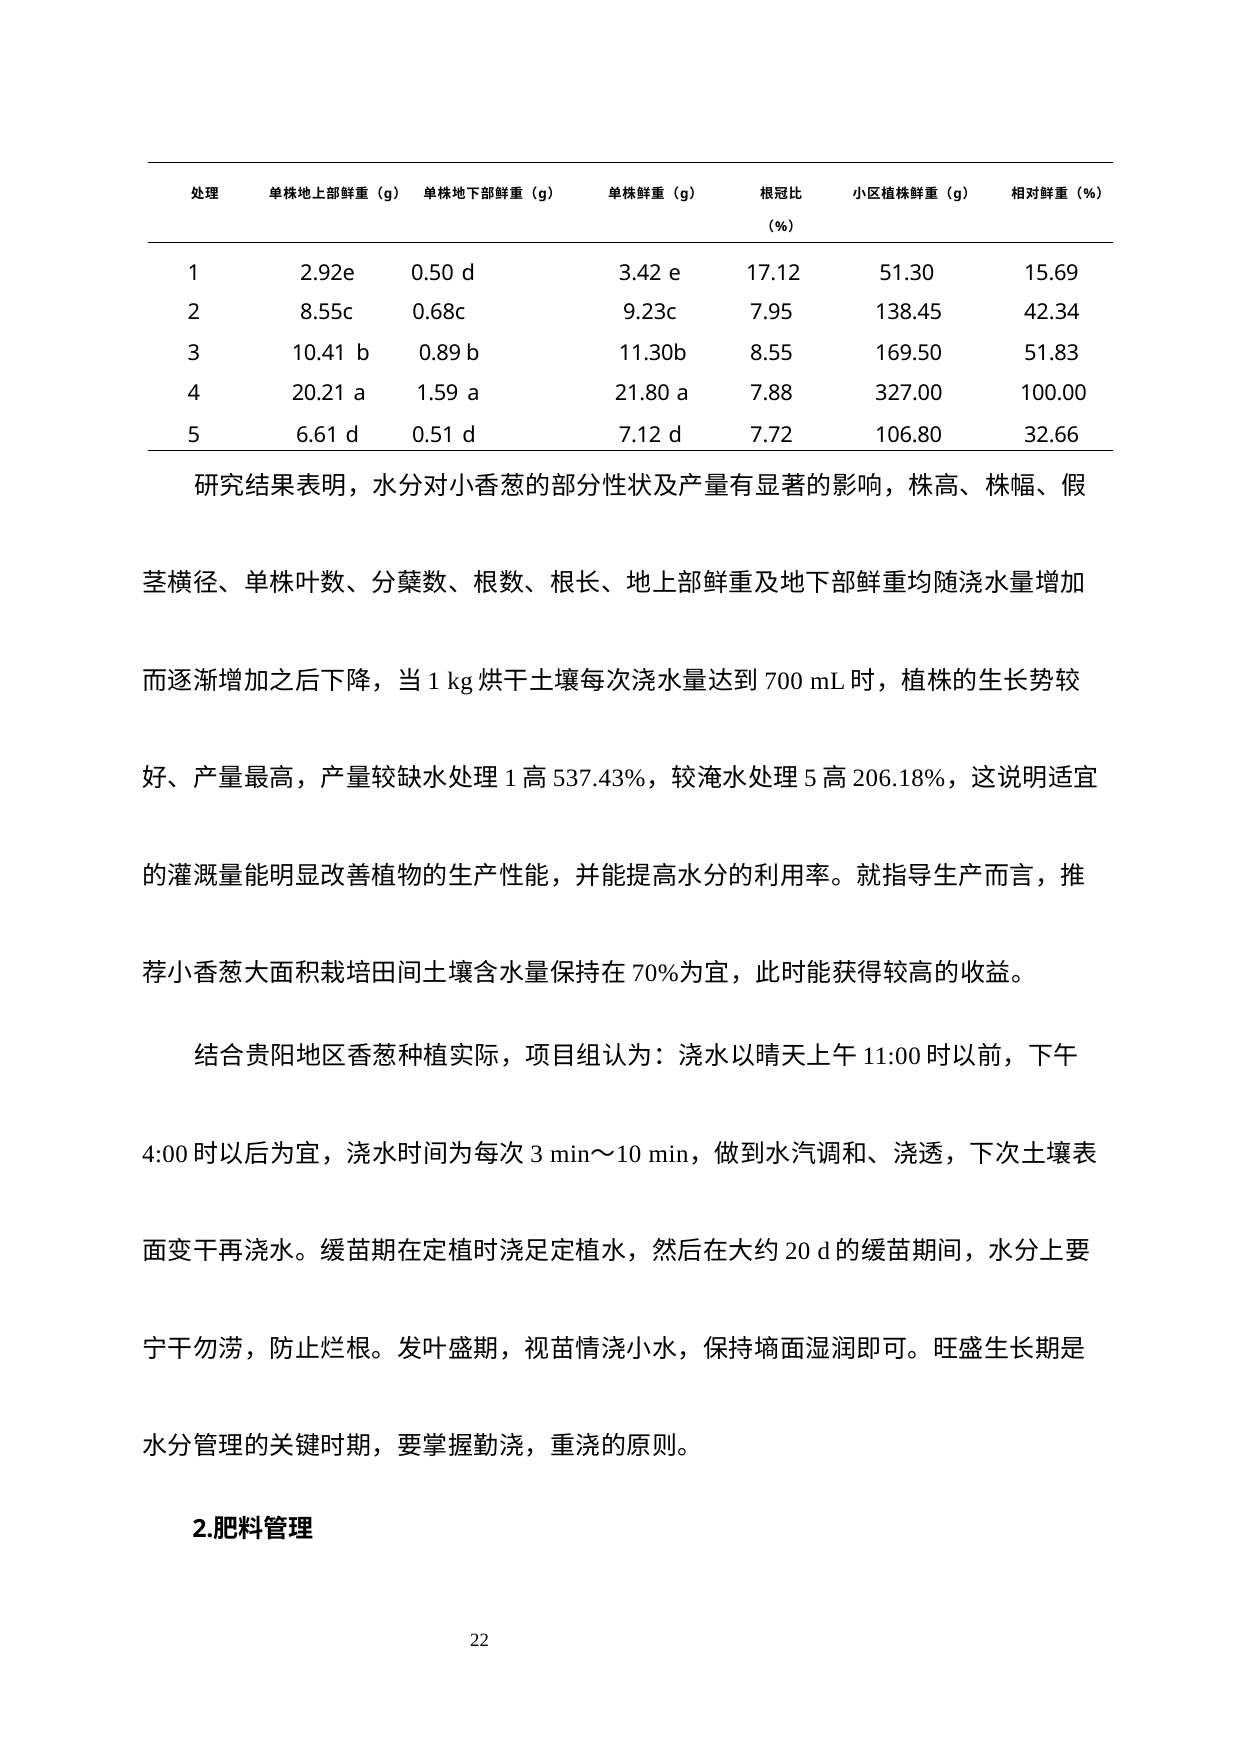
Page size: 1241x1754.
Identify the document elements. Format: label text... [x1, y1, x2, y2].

table_header 单株鲜重（g） [569, 163, 712, 242]
list 研究结果表明，水分对小香葱的部分性状及产量有显著的影响，株高、株幅、假茎横径、单株叶数、分蘖数、根数、根长、地上部鲜重及地下部鲜重均随浇水量增加而逐渐增加之后下降，当1 kg烘干土壤每次浇水量达到700 mL时，植株的生长势较好、产量最高，产量较缺水处理1高537.43%，较淹水处理5高206.18%，这说明适宜的灌溉量能明显改善植物的生产性能，并能提高水分的利用率。就指导生产而言，推荐小香葱大面积栽培田间土壤含水量保持在70%为宜，此时能获得较高的收益。 [142, 451, 1098, 1003]
table_header 处理 [148, 163, 231, 242]
table_cell 4 [148, 368, 231, 408]
table_cell 106.80 [820, 409, 978, 450]
table_cell 8.55 [712, 327, 820, 368]
table_header 相对鲜重（%） [979, 163, 1112, 242]
table_cell 7.88 [712, 368, 820, 408]
table_header 根冠比（%） [712, 163, 820, 242]
table_cell 327.00 [820, 368, 978, 408]
table_cell 20.21 a 1.59 a [231, 368, 569, 408]
table_cell 17.12 [712, 243, 820, 288]
table_header 单株地上部鲜重（g） 单株地下部鲜重（g） [231, 163, 569, 242]
table_cell 1 [148, 243, 231, 288]
table_cell 51.83 [979, 327, 1112, 368]
table_cell 15.69 [979, 243, 1112, 288]
table_cell 169.50 [820, 327, 978, 368]
table_cell 21.80 a [569, 368, 712, 408]
table_cell 7.95 [712, 288, 820, 327]
table_cell 7.12 d [569, 409, 712, 450]
table_cell 9.23c [569, 288, 712, 327]
table_cell 2.92e 0.50 d [231, 243, 569, 288]
table_cell 8.55c 0.68c [231, 288, 569, 327]
table_cell 51.30 [820, 243, 978, 288]
list 2.肥料管理 [142, 1494, 1098, 1559]
table_header 小区植株鲜重（g） [820, 163, 978, 242]
table_cell 138.45 [820, 288, 978, 327]
table_cell 3.42 e [569, 243, 712, 288]
table_cell 10.41 b 0.89 b [231, 327, 569, 368]
table_cell 6.61 d 0.51 d [231, 409, 569, 450]
table_cell 100.00 [979, 368, 1112, 408]
table_cell 11.30b [569, 327, 712, 368]
list 结合贵阳地区香葱种植实际，项目组认为：浇水以晴天上午11:00时以前，下午4:00时以后为宜，浇水时间为每次3 min～10 min，做到水汽调和、浇透，下次土壤表面变干再浇水。缓苗期在定植时浇足定植水，然后在大约20 d的缓苗期间，水分上要宁干勿涝，防止烂根。发叶盛期，视苗情浇小水，保持墒面湿润即可。旺盛生长期是水分管理的关键时期，要掌握勤浇，重浇的原则。 [142, 1021, 1098, 1476]
table_cell 3 [148, 327, 231, 368]
table_cell 7.72 [712, 409, 820, 450]
table_cell 5 [148, 409, 231, 450]
table_cell 42.34 [979, 288, 1112, 327]
table_cell 32.66 [979, 409, 1112, 450]
table_cell 2 [148, 288, 231, 327]
